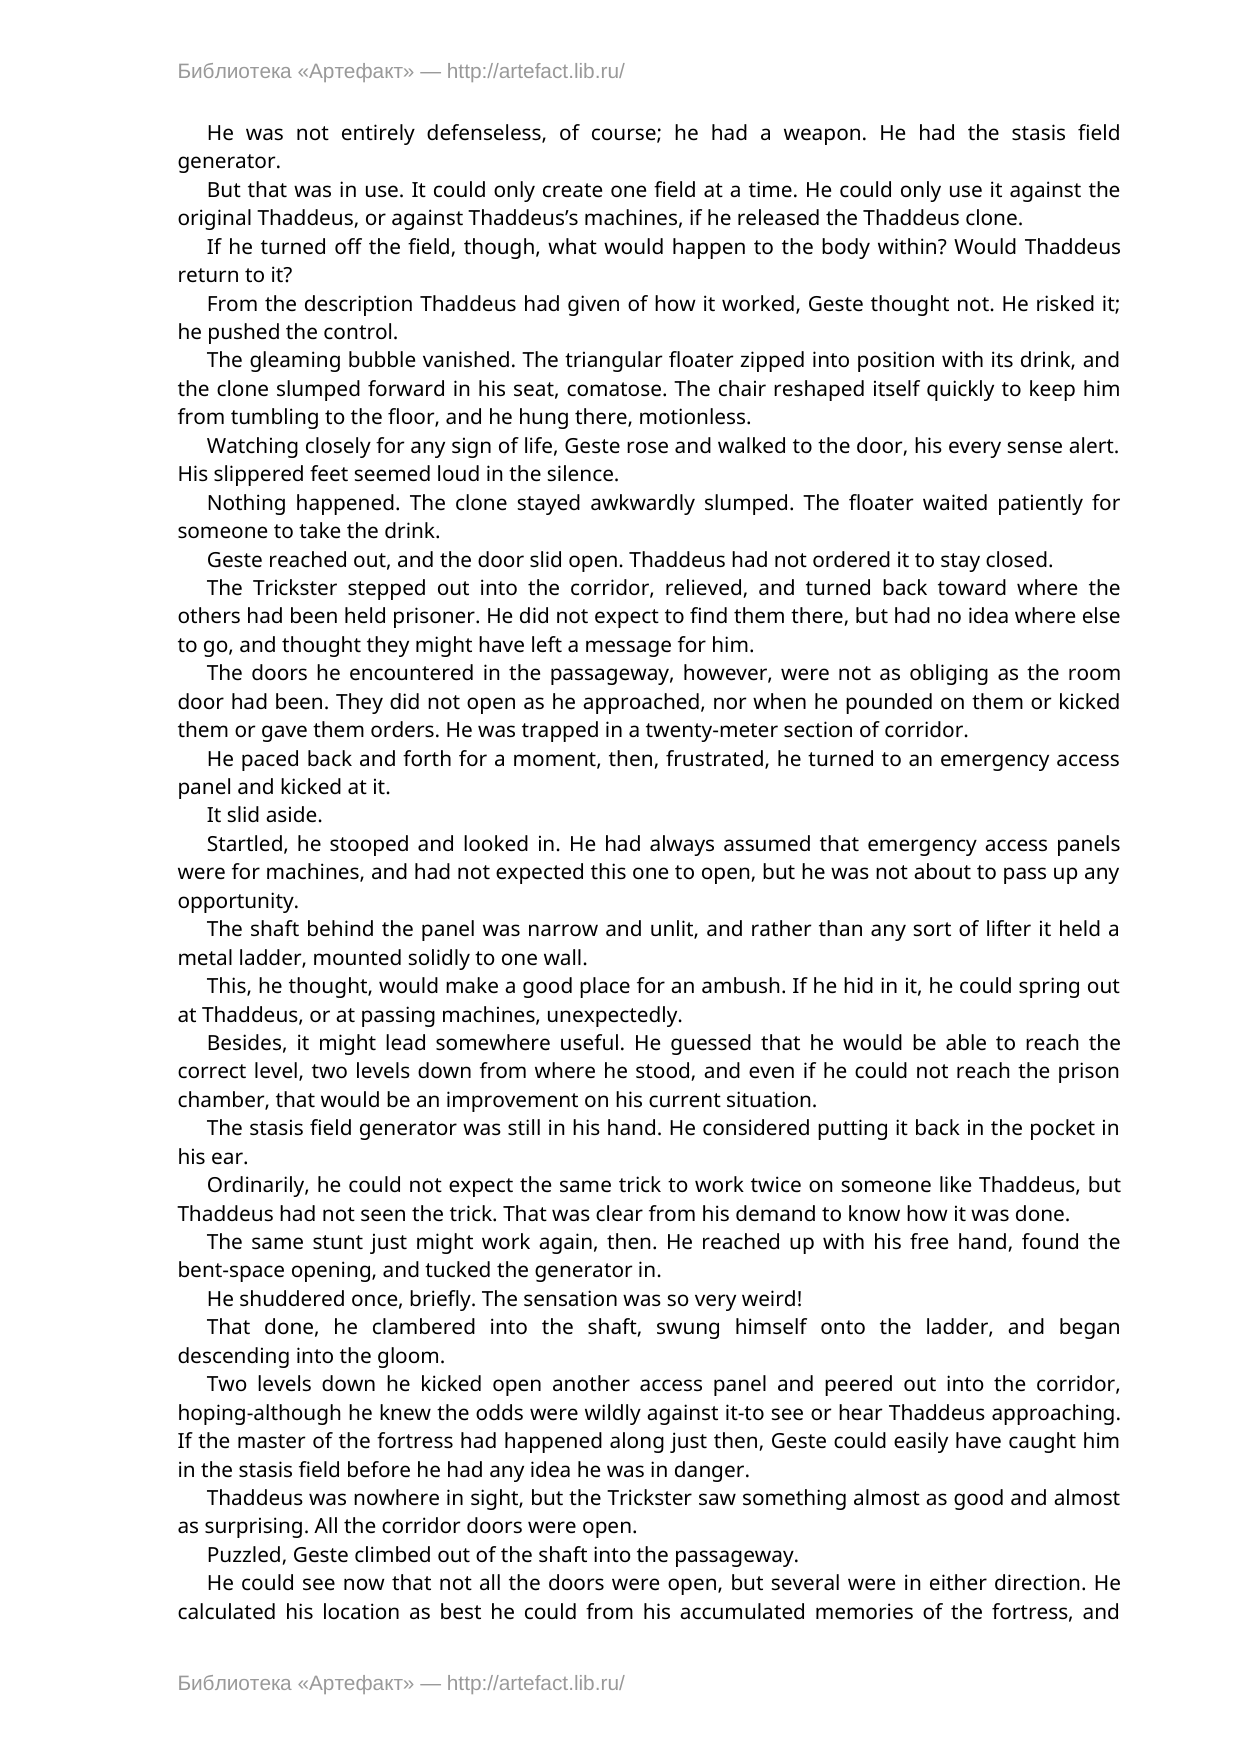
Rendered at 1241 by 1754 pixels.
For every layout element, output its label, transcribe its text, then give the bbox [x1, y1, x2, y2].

text He was not entirely defenseless, of course; he had a weapon. He had the stasis field generator. [177, 118, 1122, 175]
text Startled, he stooped and looked in. He had always assumed that emergency access panels were for machines, and had not expected this one to open, but he was not about to pass up any opportunity. [177, 829, 1122, 914]
text If he turned off the field, though, what would happen to the body within? Would Thaddeus return to it? [177, 232, 1122, 289]
text But that was in use. It could only create one field at a time. He could only use it against the original Thaddeus, or against Thaddeus’s machines, if he released the Thaddeus clone. [177, 175, 1122, 232]
text The shaft behind the panel was narrow and unlit, and rather than any sort of lifter it held a metal ladder, mounted solidly to one wall. [177, 914, 1122, 971]
text This, he thought, would make a good place for an ambush. If he hid in it, he could spring out at Thaddeus, or at passing machines, unexpectedly. [177, 971, 1122, 1028]
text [177, 1568, 1122, 1625]
text Geste reached out, and the door slid open. Thaddeus had not ordered it to stay closed. [177, 545, 1122, 573]
text From the description Thaddeus had given of how it worked, Geste thought not. He risked it; he pushed the control. [177, 289, 1122, 346]
text Nothing happened. The clone stayed awkwardly slumped. The floater waited patiently for someone to take the drink. [177, 488, 1122, 545]
text Watching closely for any sign of life, Geste rose and walked to the door, his every sense alert. His slippered feet seemed loud in the silence. [177, 431, 1122, 488]
text He paced back and forth for a moment, then, frustrated, he turned to an emergency access panel and kicked at it. [177, 744, 1122, 801]
text Puzzled, Geste climbed out of the shaft into the passageway. [177, 1540, 1122, 1568]
text The same stunt just might work again, then. He reached up with his free hand, found the bent-space opening, and tucked the generator in. [177, 1227, 1122, 1284]
text Besides, it might lead somewhere useful. He guessed that he would be able to reach the correct level, two levels down from where he stood, and even if he could not reach the prison chamber, that would be an improvement on his current situation. [177, 1028, 1122, 1113]
text The doors he encountered in the passageway, however, were not as obliging as the room door had been. They did not open as he approached, nor when he pounded on them or kicked them or gave them orders. He was trapped in a twenty-meter section of corridor. [177, 658, 1122, 744]
text Ordinarily, he could not expect the same trick to work twice on someone like Thaddeus, but Thaddeus had not seen the trick. That was clear from his demand to know how it was done. [177, 1170, 1122, 1227]
text He shuddered once, briefly. The sensation was so very weird! [177, 1284, 1122, 1312]
text It slid aside. [177, 801, 1122, 829]
text The stasis field generator was still in his hand. He considered putting it back in the pocket in his ear. [177, 1113, 1122, 1170]
text The gleaming bubble vanished. The triangular floater zipped into position with its drink, and the clone slumped forward in his seat, comatose. The chair reshaped itself quickly to keep him from tumbling to the floor, and he hung there, motionless. [177, 346, 1122, 431]
text Two levels down he kicked open another access panel and peered out into the corridor, hoping-although he knew the odds were wildly against it-to see or hear Thaddeus approaching. If the master of the fortress had happened along just then, Geste could easily have caught him in the stasis field before he had any idea he was in danger. [177, 1369, 1122, 1483]
text The Trickster stepped out into the corridor, relieved, and turned back toward where the others had been held prisoner. He did not expect to find them there, but had no idea where else to go, and thought they might have left a message for him. [177, 573, 1122, 658]
text That done, he clambered into the shaft, swung himself onto the ladder, and began descending into the gloom. [177, 1312, 1122, 1369]
text Thaddeus was nowhere in sight, but the Trickster saw something almost as good and almost as surprising. All the corridor doors were open. [177, 1483, 1122, 1540]
